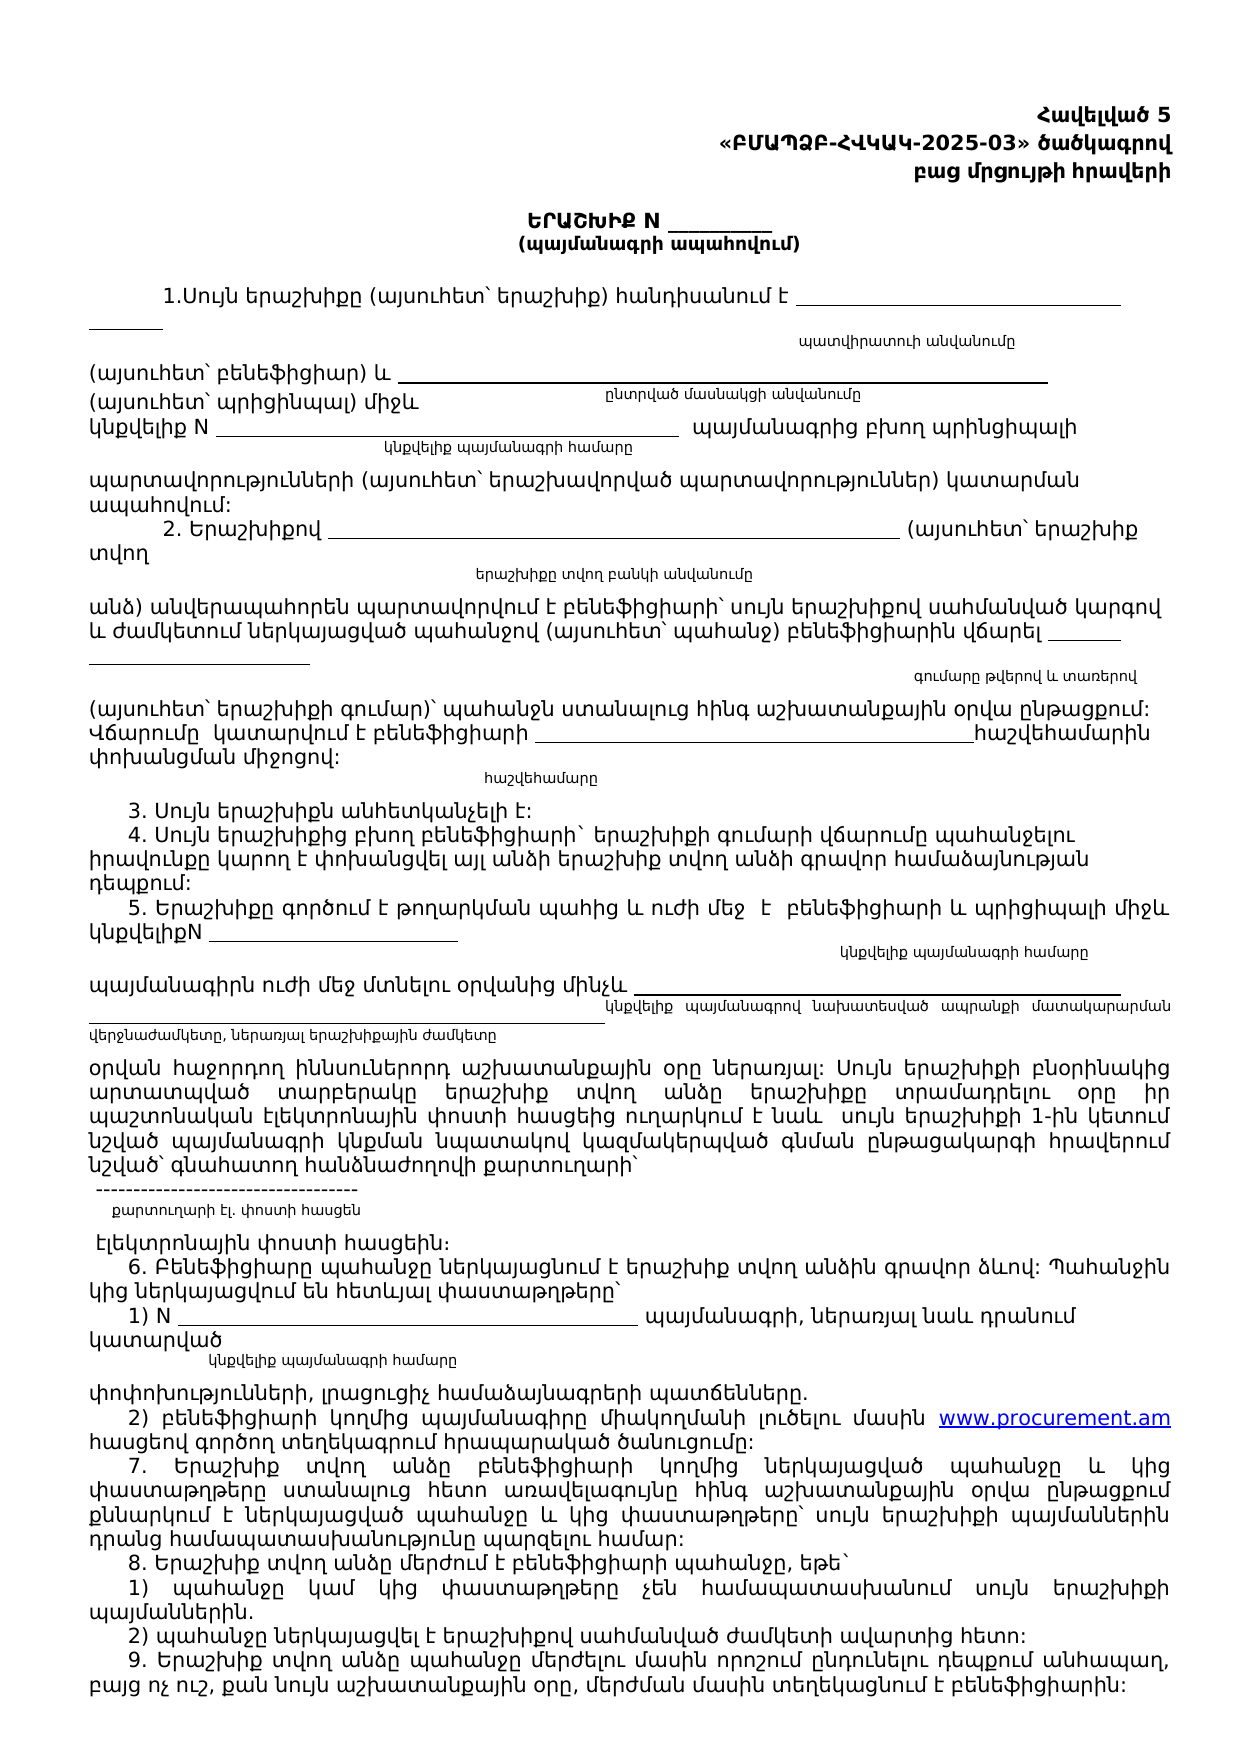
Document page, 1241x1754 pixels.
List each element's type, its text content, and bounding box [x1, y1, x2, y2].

text կնքվելիք պայմանագրի համարը [89, 439, 1171, 468]
text 6. Բենեֆիցիարը պահանջը ներկայացնում է երաշխիք տվող անձին գրավոր ձևով: Պահանջին կից ներկայացվում են հետևյալ փաստաթղթերը՝ [89, 1255, 1171, 1304]
text բաց մրցույթի հրավերի [89, 156, 1171, 184]
list ----------------------------------- [89, 1177, 1171, 1202]
list քարտուղարի էլ. փոստի հասցեն [89, 1202, 1171, 1231]
text 4. Սույն երաշխիքից բխող բենեֆիցիարի` երաշխիքի գումարի վճարումը պահանջելու իրավունքը կարող է փոխանցվել այլ անձի երաշխիք տվող անձի գրավոր համաձայնության դեպքում: [89, 823, 1171, 896]
text (այսուհետ՝ բենեֆիցիար) և (այսուհետ՝ պրիցինպալ) միջև ընտրված մասնակցի անվանումը [89, 361, 1171, 415]
text ԵՐԱՇԽԻՔ N __________ [89, 209, 1171, 233]
list պայմանագիրն ուժի մեջ մտնելու օրվանից մինչև կնքվելիք պայմանագրով նախատեսված ապրանքի մատակարարման վերջնաժամկետը, ներառյալ երաշխիքային ժամկետը [89, 973, 1171, 1056]
text փոփոխությունների, լրացուցիչ համաձայնագրերի պատճենները. [89, 1381, 1171, 1406]
text պատվիրատուի անվանումը [679, 332, 1171, 361]
text 2) բենեֆիցիարի կողմից պայմանագիրը միակողմանի լուծելու մասին www.procurement.am հասցեով գործող տեղեկագրում հրապարակած ծանուցումը: [89, 1406, 1171, 1454]
text կնքվելիք N պայմանագրից բխող պրինցիպալի [89, 415, 1171, 439]
text կնքվելիք պայմանագրի համարը [605, 944, 1171, 973]
text 1.Սույն երաշխիքը (այսուհետ՝ երաշխիք) հանդիսանում է [89, 284, 1171, 332]
list օրվան հաջորդող իննսուներորդ աշխատանքային օրը ներառյալ: Սույն երաշխիքի բնօրինակից արտատպված տարբերակը երաշխիք տվող անձը երաշխիքը տրամադրելու օրը իր պաշտոնական էլեկտրոնային փոստի հասցեից ուղարկում է նաև սույն երաշխիքի 1-ին կետում նշված պայմանագրի կնքման նպատակով կազմակերպված գնման ընթացակարգի հրավերում նշված՝ գնահատող հանձնաժողովի քարտուղարի՝ [89, 1056, 1171, 1177]
text պարտավորությունների (այսուհետ՝ երաշխավորված պարտավորություններ) կատարման ապահովում: [89, 468, 1171, 517]
text երաշխիքը տվող բանկի անվանումը [89, 566, 1171, 595]
text 5. Երաշխիքը գործում է թողարկման պահից և ուժի մեջ է բենեֆիցիարի և պրիցիպալի միջև կնքվելիքN [89, 896, 1171, 944]
text (պայմանագրի ապահովում) [89, 233, 1171, 255]
text 2) պահանջը ներկայացվել է երաշխիքով սահմանված ժամկետի ավարտից հետո: [89, 1624, 1171, 1648]
text կնքվելիք պայմանագրի համարը [89, 1352, 1171, 1381]
text 3. Սույն երաշխիքն անհետկանչելի է: [89, 799, 1171, 823]
text 1) պահանջը կամ կից փաստաթղթերը չեն համապատասխանում սույն երաշխիքի պայմաններին. [89, 1576, 1171, 1624]
text 9. Երաշխիք տվող անձը պահանջը մերժելու մասին որոշում ընդունելու դեպքում անհապաղ, բայց ոչ ուշ, քան նույն աշխատանքային օրը, մերժման մասին տեղեկացնում է բենեֆիցիարին: [89, 1648, 1171, 1697]
text 1) N պայմանագրի, ներառյալ նաև դրանում կատարված [89, 1304, 1171, 1352]
text (այսուհետ՝ երաշխիքի գումար)՝ պահանջն ստանալուց հինգ աշխատանքային օրվա ընթացքում: Վճարումը կատարվում է բենեֆիցիարի հաշվեհամարին փոխանցման միջոցով: [89, 697, 1171, 769]
list էլեկտրոնային փոստի հասցեին։ [89, 1231, 1171, 1255]
text 8. Երաշխիք տվող անձը մերժում է բենեֆիցիարի պահանջը, եթե` [89, 1551, 1171, 1576]
text 2. Երաշխիքով (այսուհետ՝ երաշխիք տվող [89, 517, 1171, 566]
text Հավելված 5 [89, 75, 1171, 128]
text «ԲՄԱՊՁԲ-ՀՎԿԱԿ-2025-03» ծածկագրով [89, 128, 1171, 156]
text անձ) անվերապահորեն պարտավորվում է բենեֆիցիարի՝ սույն երաշխիքով սահմանված կարգով և ժամկետում ներկայացված պահանջով (այսուհետ՝ պահանջ) բենեֆիցիարին վճարել [89, 595, 1171, 667]
text հաշվեհամարը [89, 769, 1171, 799]
text 7. Երաշխիք տվող անձը բենեֆիցիարի կողմից ներկայացված պահանջը և կից փաստաթղթերը ստանալուց հետո առավելագույնը հինգ աշխատանքային օրվա ընթացքում քննարկում է ներկայացված պահանջը և կից փաստաթղթերը՝ սույն երաշխիքի պայմաններին դրանց համապատասխանությունը պարզելու համար: [89, 1454, 1171, 1551]
text գումարը թվերով և տառերով [826, 667, 1171, 697]
